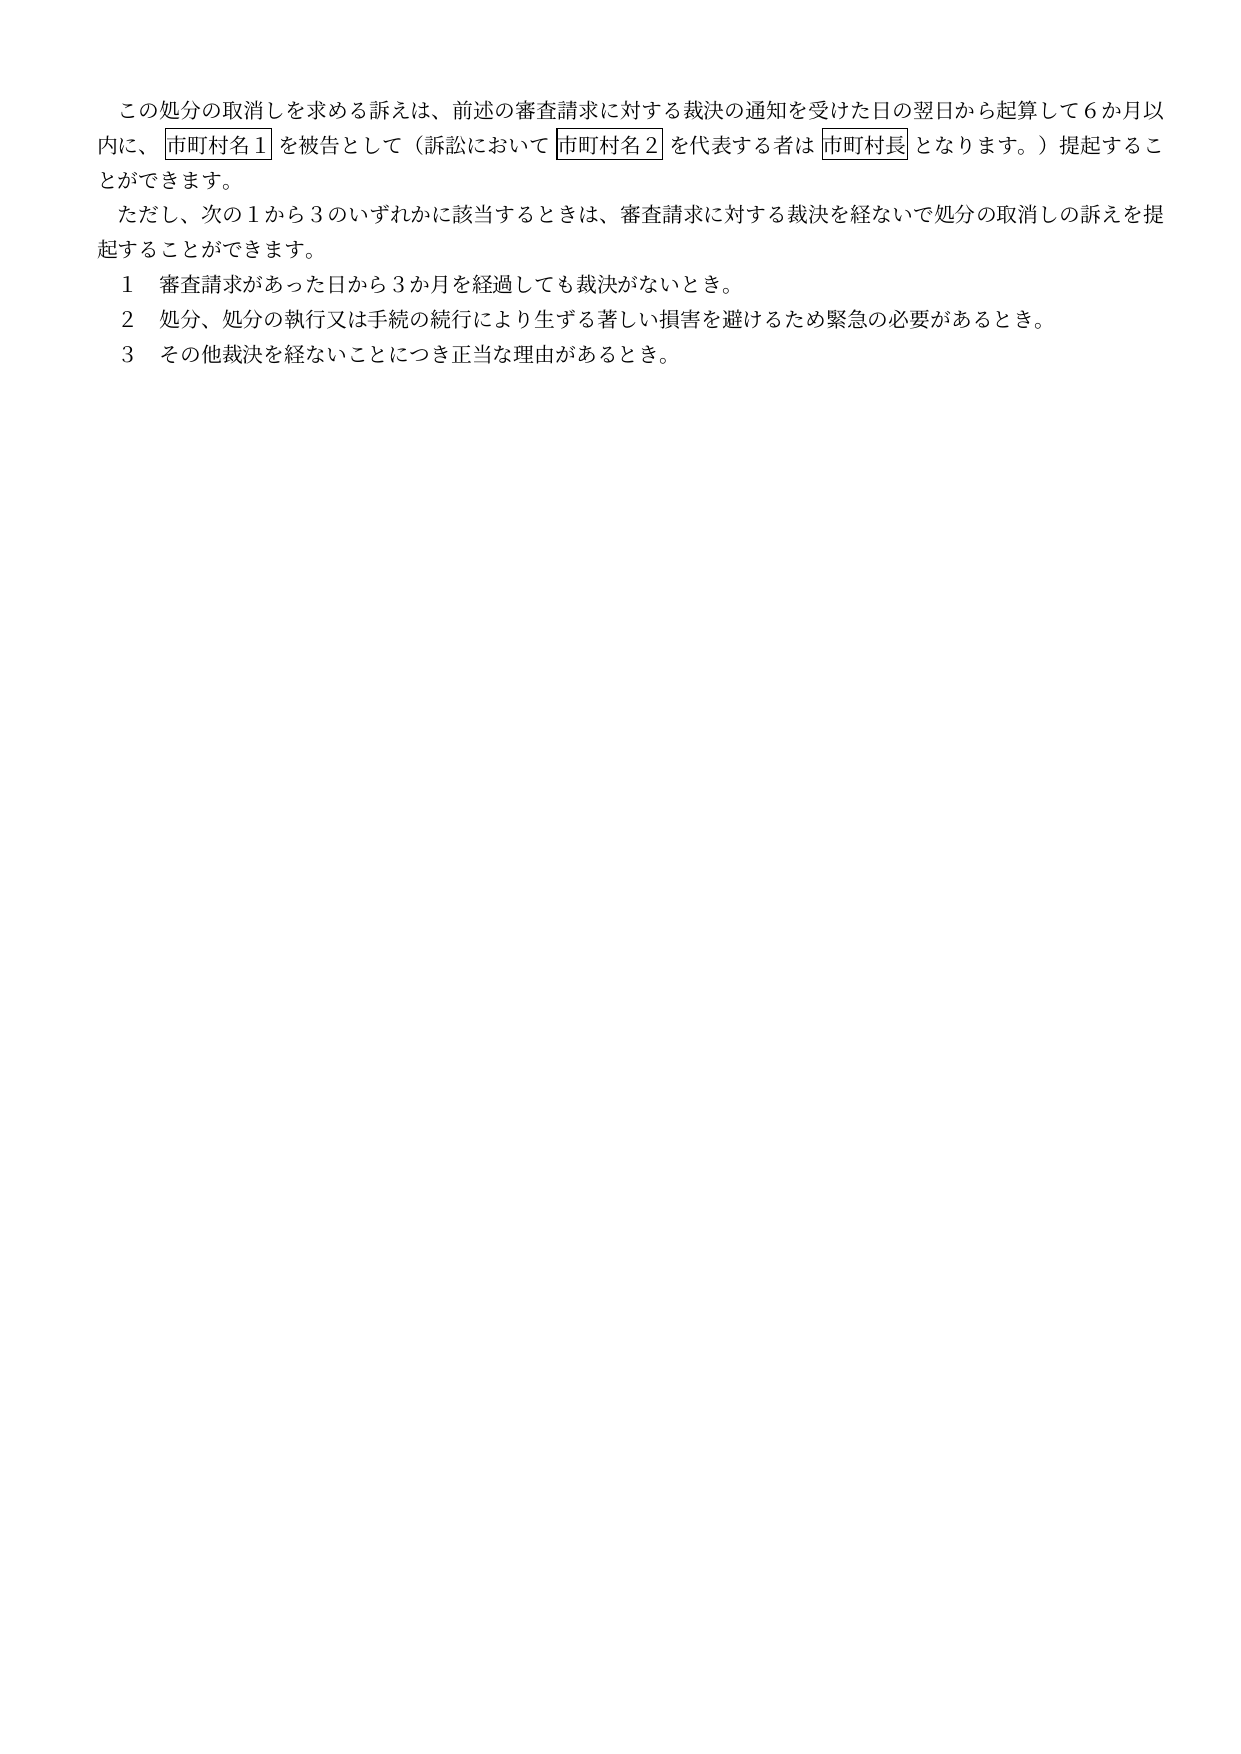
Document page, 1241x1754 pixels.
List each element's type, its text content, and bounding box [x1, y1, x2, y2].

text ２ 処分、処分の執行又は手続の続行により生ずる著しい損害を避けるため緊急の必要があるとき。 [97, 301, 1165, 336]
text １ 審査請求があった日から３か月を経過しても裁決がないとき。 [97, 266, 1165, 301]
text この処分の取消しを求める訴えは、前述の審査請求に対する裁決の通知を受けた日の翌日から起算して６か月以内に、 市町村名１ を被告として（訴訟において 市町村名２ を代表する者は 市町村長 となります。）提起することができます。 [97, 92, 1165, 196]
text ただし、次の１から３のいずれかに該当するときは、審査請求に対する裁決を経ないで処分の取消しの訴えを提起することができます。 [97, 196, 1165, 266]
text ３ その他裁決を経ないことにつき正当な理由があるとき。 [97, 336, 1165, 371]
